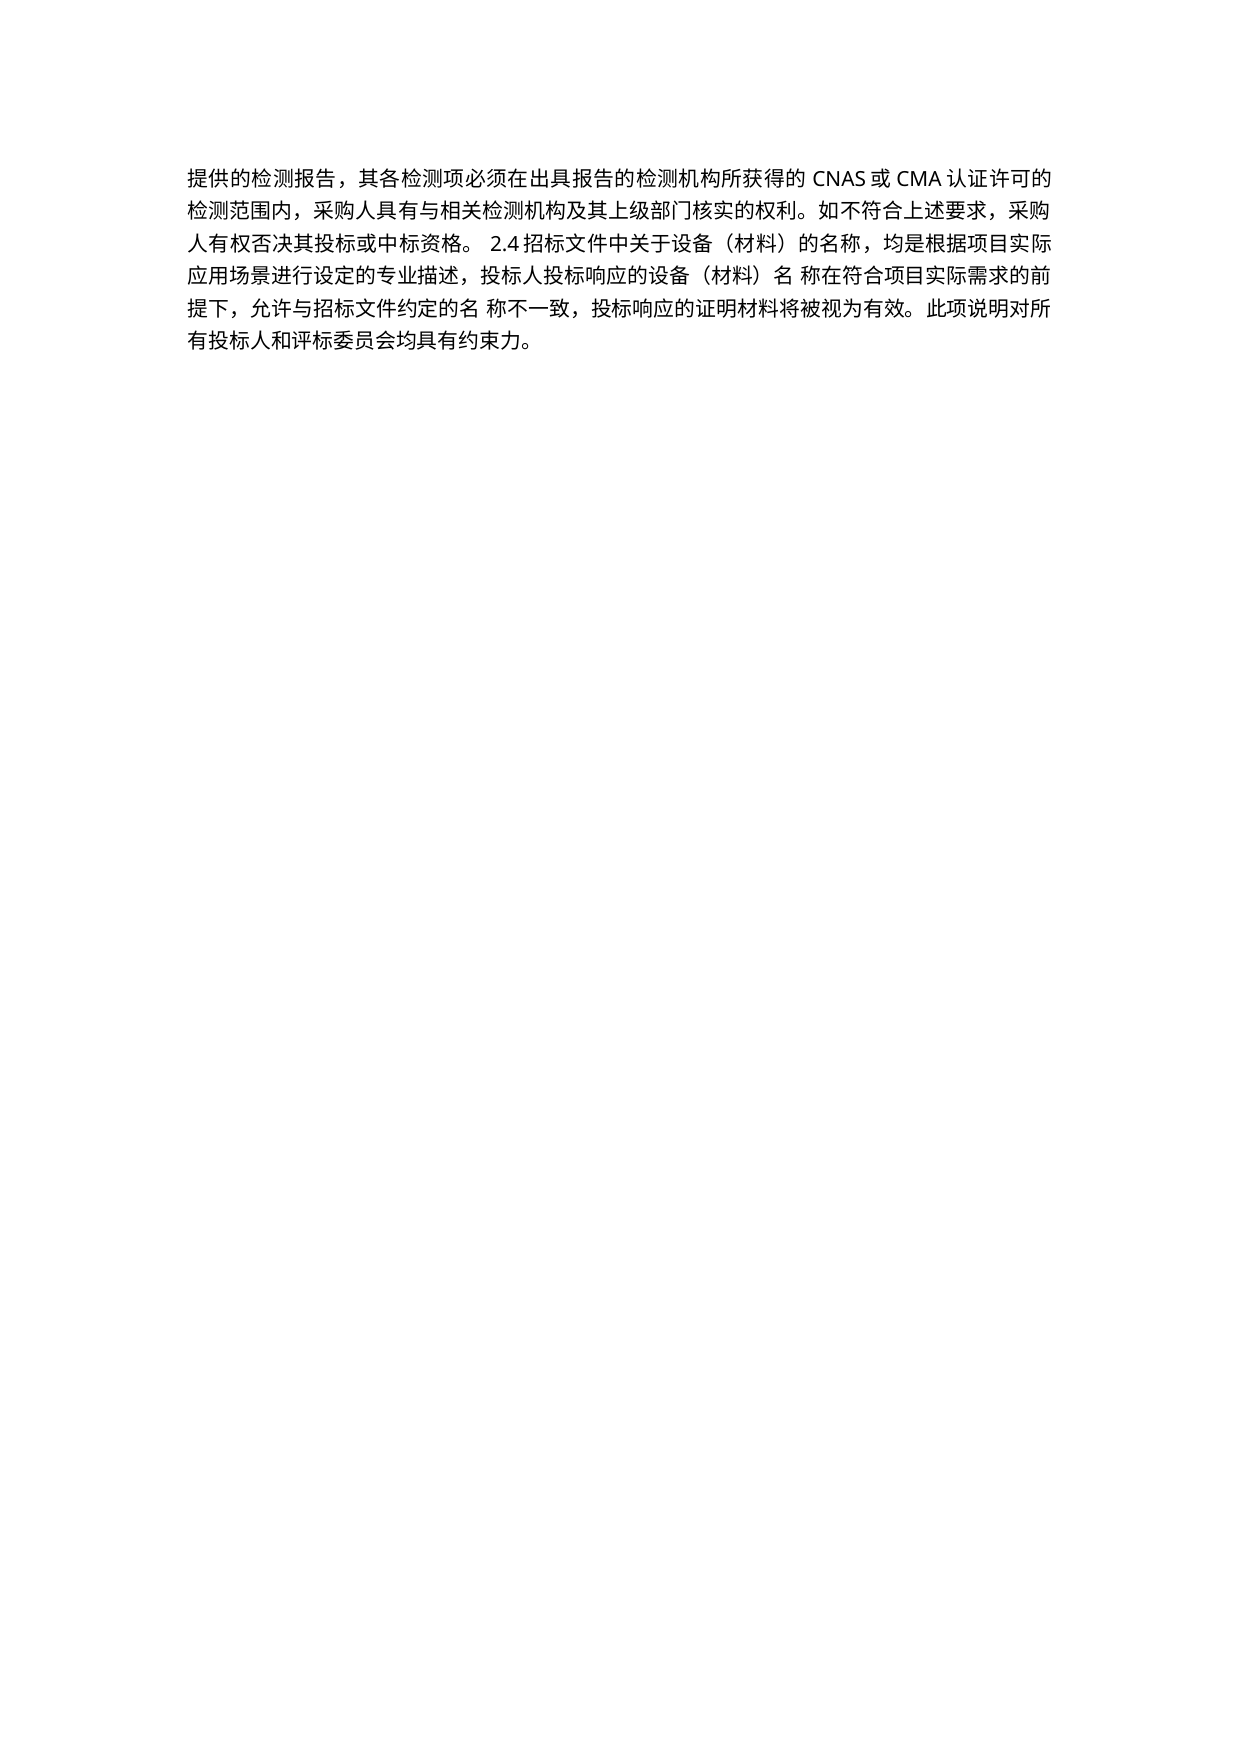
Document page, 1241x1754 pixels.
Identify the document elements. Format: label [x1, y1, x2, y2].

text [187, 162, 1053, 357]
